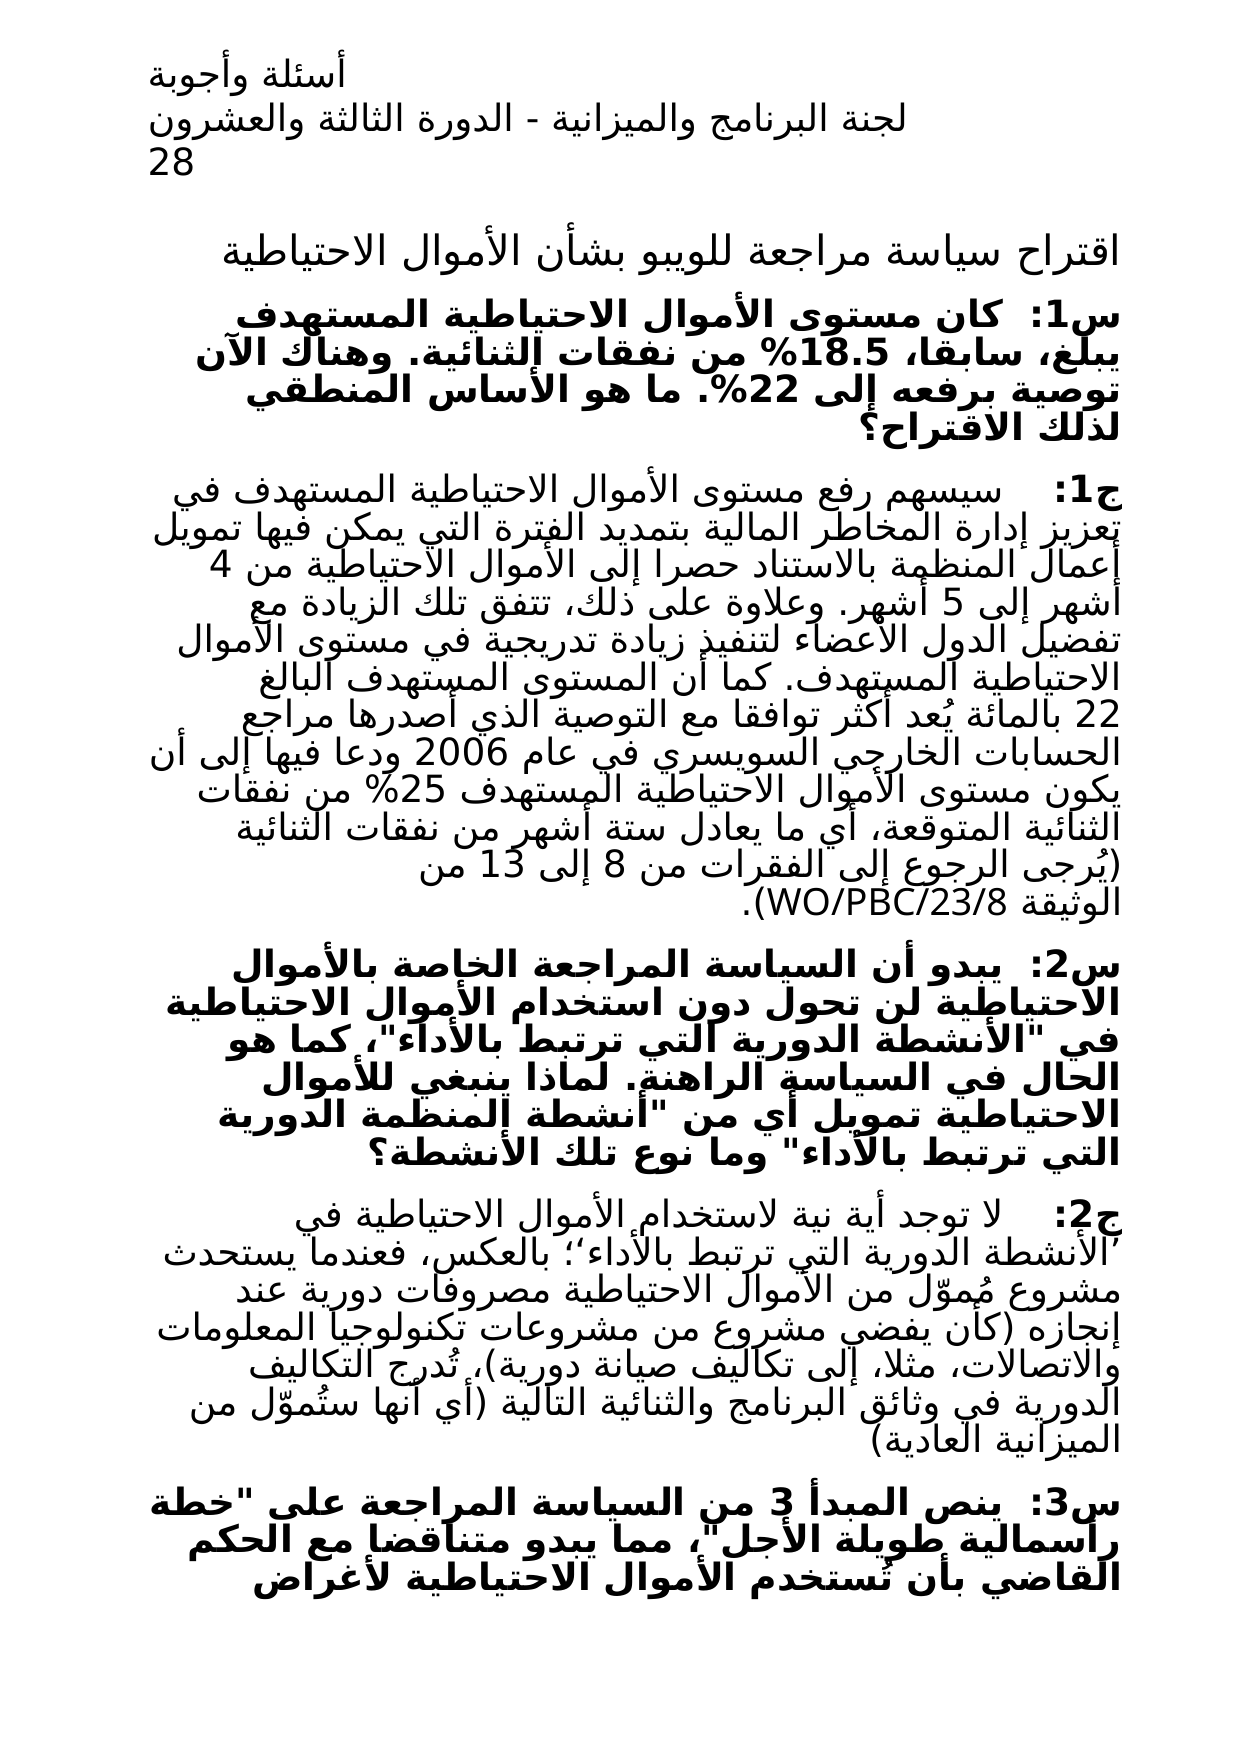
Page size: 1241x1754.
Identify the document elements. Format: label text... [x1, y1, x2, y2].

text س1: كان مستوى الأموال الاحتياطية المستهدف يبلغ، سابقا، 18.5% من نفقات الثنائية. وهناك الآن توصية برفعه إلى 22%. ما هو الأساس المنطقي لذلك الاقتراح؟ [148, 298, 1122, 448]
text ج1: سيسهم رفع مستوى الأموال الاحتياطية المستهدف في تعزيز إدارة المخاطر المالية بتمديد الفترة التي يمكن فيها تمويل أعمال المنظمة بالاستناد حصرا إلى الأموال الاحتياطية من 4 أشهر إلى 5 أشهر. وعلاوة على ذلك، تتفق تلك الزيادة مع تفضيل الدول الأعضاء لتنفيذ زيادة تدريجية في مستوى الأموال الاحتياطية المستهدف. كما أن المستوى المستهدف البالغ 22 بالمائة يُعد أكثر توافقا مع التوصية الذي أصدرها مراجع الحسابات الخارجي السويسري في عام 2006 ودعا فيها إلى أن يكون مستوى الأموال الاحتياطية المستهدف 25% من نفقات الثنائية المتوقعة، أي ما يعادل ستة أشهر من نفقات الثنائية (يُرجى الرجوع إلى الفقرات من 8 إلى 13 من الوثيقة WO/PBC/23/8). [148, 473, 1122, 923]
text س2: يبدو أن السياسة المراجعة الخاصة بالأموال الاحتياطية لن تحول دون استخدام الأموال الاحتياطية في "الأنشطة الدورية التي ترتبط بالأداء"، كما هو الحال في السياسة الراهنة. لماذا ينبغي للأموال الاحتياطية تمويل أي من "أنشطة المنظمة الدورية التي ترتبط بالأداء" وما نوع تلك الأنشطة؟ [148, 948, 1122, 1173]
text ج2: لا توجد أية نية لاستخدام الأموال الاحتياطية في ’الأنشطة الدورية التي ترتبط بالأداء‘؛ بالعكس، فعندما يستحدث مشروع مُموّل من الأموال الاحتياطية مصروفات دورية عند إنجازه (كأن يفضي مشروع من مشروعات تكنولوجيا المعلومات والاتصالات، مثلا، إلى تكاليف صيانة دورية)، تُدرج التكاليف الدورية في وثائق البرنامج والثنائية التالية (أي أنها ستُموّل من الميزانية العادية) [148, 1198, 1122, 1460]
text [148, 1485, 1122, 1598]
text اقتراح سياسة مراجعة للويبو بشأن الأموال الاحتياطية [148, 235, 712, 273]
text اقتراح سياسة مراجعة للويبو بشأن الأموال الاحتياطية [697, 235, 1122, 273]
